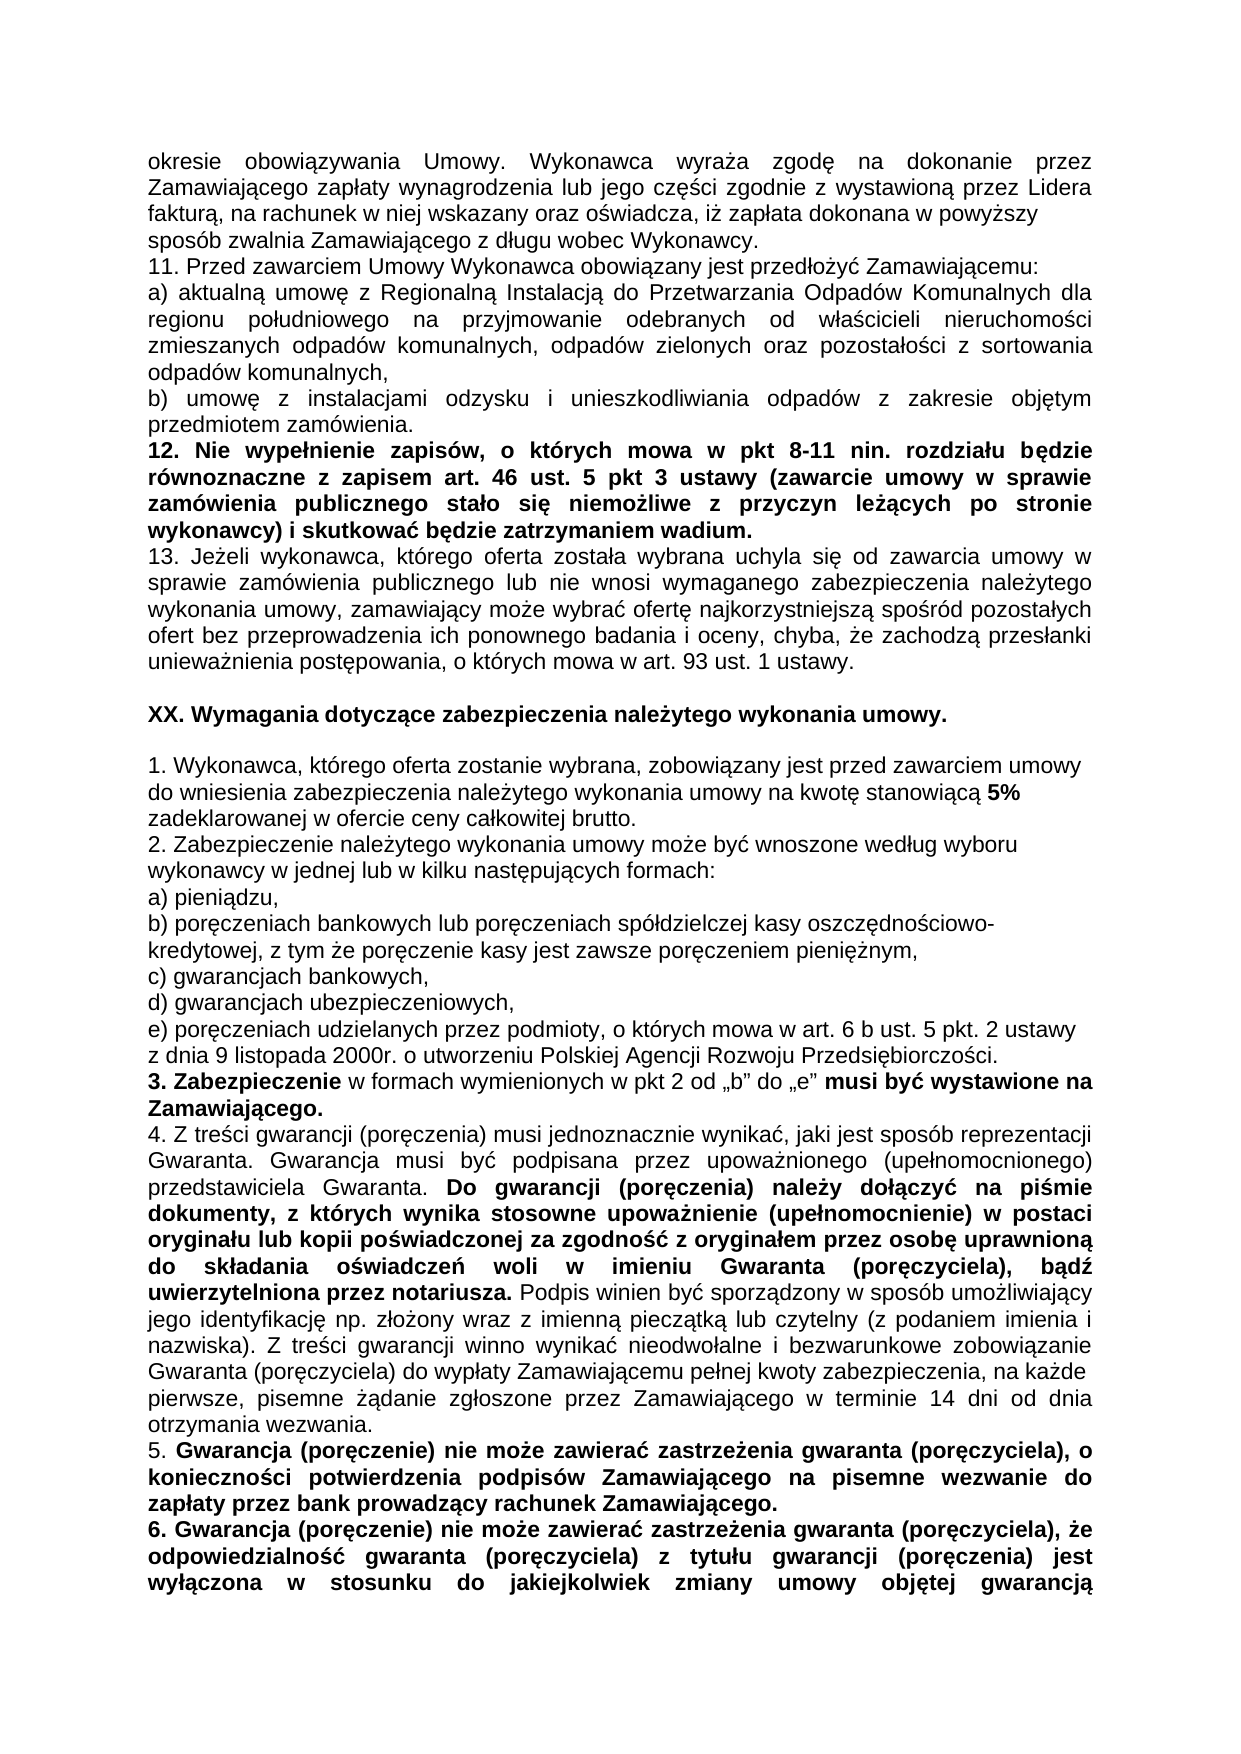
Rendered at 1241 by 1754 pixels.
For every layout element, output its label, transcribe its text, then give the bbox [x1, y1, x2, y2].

text sposób zwalnia Zamawiającego z długu wobec Wykonawcy. [148, 227, 1093, 253]
text 2. Zabezpieczenie należytego wykonania umowy może być wnoszone według wyboru [148, 831, 1093, 857]
text d) gwarancjach ubezpieczeniowych, [148, 989, 1093, 1016]
text a) pieniądzu, [148, 884, 1093, 910]
text 4. Z treści gwarancji (poręczenia) musi jednoznacznie wynikać, jaki jest sposób reprezentacji Gwaranta. Gwarancja musi być podpisana przez upoważnionego (upełnomocnionego) przedstawiciela Gwaranta. Do gwarancji (poręczenia) należy dołączyć na piśmie dokumenty, z których wynika stosowne upoważnienie (upełnomocnienie) w postaci oryginału lub kopii poświadczonej za zgodność z oryginałem przez osobę uprawnioną do składania oświadczeń woli w imieniu Gwaranta (poręczyciela), bądź uwierzytelniona przez notariusza. Podpis winien być sporządzony w sposób umożliwiający jego identyfikację np. złożony wraz z imienną pieczątką lub czytelny (z podaniem imienia i nazwiska). Z treści gwarancji winno wynikać nieodwołalne i bezwarunkowe zobowiązanie Gwaranta (poręczyciela) do wypłaty Zamawiającemu pełnej kwoty zabezpieczenia, na każde [148, 1121, 1093, 1384]
text e) poręczeniach udzielanych przez podmioty, o których mowa w art. 6 b ust. 5 pkt. 2 ustawy z dnia 9 listopada 2000r. o utworzeniu Polskiej Agencji Rozwoju Przedsiębiorczości. [148, 1016, 1093, 1068]
text 1. Wykonawca, którego oferta zostanie wybrana, zobowiązany jest przed zawarciem umowy do wniesienia zabezpieczenia należytego wykonania umowy na kwotę stanowiącą 5% zadeklarowanej w ofercie ceny całkowitej brutto. [148, 752, 1093, 831]
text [148, 148, 1093, 227]
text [148, 1516, 1093, 1595]
text pierwsze, pisemne żądanie zgłoszone przez Zamawiającego w terminie 14 dni od dnia otrzymania wezwania. [148, 1384, 1093, 1437]
text b) poręczeniach bankowych lub poręczeniach spółdzielczej kasy oszczędnościowo-kredytowej, z tym że poręczenie kasy jest zawsze poręczeniem pieniężnym, [148, 910, 1093, 963]
text wykonawcy w jednej lub w kilku następujących formach: [148, 857, 1093, 884]
text 3. Zabezpieczenie w formach wymienionych w pkt 2 od „b” do „e” musi być wystawione na Zamawiającego. [148, 1068, 1093, 1121]
text b) umowę z instalacjami odzysku i unieszkodliwiania odpadów z zakresie objętym przedmiotem zamówienia. [148, 385, 1093, 437]
text c) gwarancjach bankowych, [148, 963, 1093, 989]
text XX. Wymagania dotyczące zabezpieczenia należytego wykonania umowy. [148, 701, 1093, 727]
text a) aktualną umowę z Regionalną Instalacją do Przetwarzania Odpadów Komunalnych dla regionu południowego na przyjmowanie odebranych od właścicieli nieruchomości zmieszanych odpadów komunalnych, odpadów zielonych oraz pozostałości z sortowania odpadów komunalnych, [148, 279, 1093, 385]
text 12. Nie wypełnienie zapisów, o których mowa w pkt 8-11 nin. rozdziału będzie równoznaczne z zapisem art. 46 ust. 5 pkt 3 ustawy (zawarcie umowy w sprawie zamówienia publicznego stało się niemożliwe z przyczyn leżących po stronie wykonawcy) i skutkować będzie zatrzymaniem wadium. [148, 437, 1093, 543]
text 11. Przed zawarciem Umowy Wykonawca obowiązany jest przedłożyć Zamawiającemu: [148, 253, 1093, 279]
text 5. Gwarancja (poręczenie) nie może zawierać zastrzeżenia gwaranta (poręczyciela), o konieczności potwierdzenia podpisów Zamawiającego na pisemne wezwanie do zapłaty przez bank prowadzący rachunek Zamawiającego. [148, 1437, 1093, 1516]
text 13. Jeżeli wykonawca, którego oferta została wybrana uchyla się od zawarcia umowy w sprawie zamówienia publicznego lub nie wnosi wymaganego zabezpieczenia należytego wykonania umowy, zamawiający może wybrać ofertę najkorzystniejszą spośród pozostałych ofert bez przeprowadzenia ich ponownego badania i oceny, chyba, że zachodzą przesłanki unieważnienia postępowania, o których mowa w art. 93 ust. 1 ustawy. [148, 543, 1093, 675]
